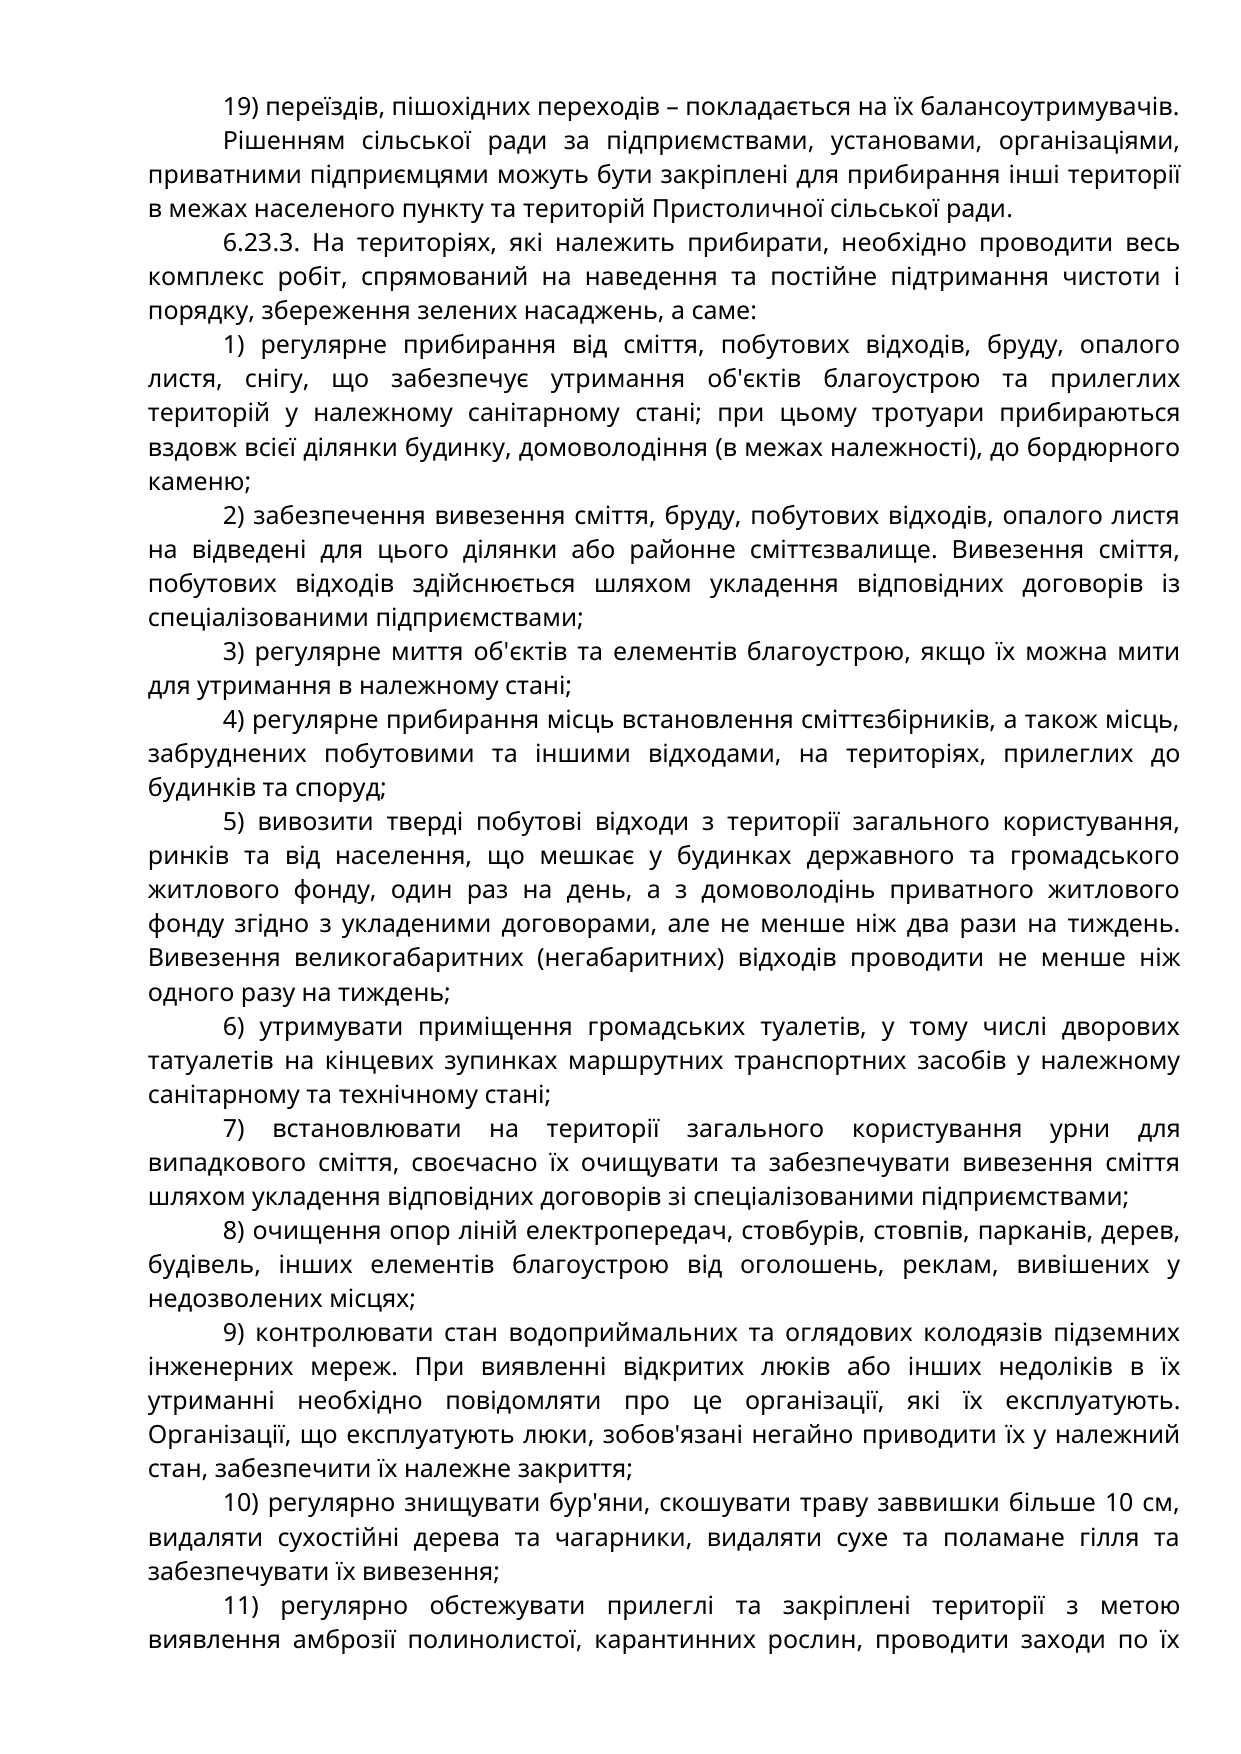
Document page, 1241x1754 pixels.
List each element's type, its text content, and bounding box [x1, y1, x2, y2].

text 1) регулярне прибирання від сміття, побутових відходів, бруду, опалого листя, снігу, що забезпечує утримання об'єктів благоустрою та прилеглих територій у належному санітарному стані; при цьому тротуари прибираються вздовж всієї ділянки будинку, домоволодіння (в межах належності), до бордюрного каменю; [148, 327, 1181, 497]
text 19) переїздів, пішохідних переходів – покладається на їх балансоутримувачів. [148, 88, 1181, 123]
text 9) контролювати стан водоприймальних та оглядових колодязів підземних інженерних мереж. При виявленні відкритих люків або інших недоліків в їх утриманні необхідно повідомляти про це організації, які їх експлуатують. Організації, що експлуатують люки, зобов'язані негайно приводити їх у належний стан, забезпечити їх належне закриття; [148, 1315, 1181, 1485]
text 7) встановлювати на території загального користування урни для випадкового сміття, своєчасно їх очищувати та забезпечувати вивезення сміття шляхом укладення відповідних договорів зі спеціалізованими підприємствами; [148, 1110, 1181, 1213]
text 6) утримувати приміщення громадських туалетів, у тому числі дворових татуалетів на кінцевих зупинках маршрутних транспортних засобів у належному санітарному та технічному стані; [148, 1008, 1181, 1110]
text 3) регулярне миття об'єктів та елементів благоустрою, якщо їх можна мити для утримання в належному стані; [148, 633, 1181, 702]
text 4) регулярне прибирання місць встановлення сміттєзбірників, а також місць, забруднених побутовими та іншими відходами, на територіях, прилеглих до будинків та споруд; [148, 702, 1181, 804]
text Рішенням сільської ради за підприємствами, установами, організаціями, приватними підприємцями можуть бути закріплені для прибирання інші території в межах населеного пункту та територій Пристоличної сільської ради. [148, 123, 1181, 225]
text 2) забезпечення вивезення сміття, бруду, побутових відходів, опалого листя на відведені для цього ділянки або районне сміттєзвалище. Вивезення сміття, побутових відходів здійснюється шляхом укладення відповідних договорів із спеціалізованими підприємствами; [148, 497, 1181, 633]
text 8) очищення опор ліній електропередач, стовбурів, стовпів, парканів, дерев, будівель, інших елементів благоустрою від оголошень, реклам, вивішених у недозволених місцях; [148, 1213, 1181, 1315]
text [148, 1587, 1181, 1655]
text 10) регулярно знищувати бур'яни, скошувати траву заввишки більше , видаляти сухостійні дерева та чагарники, видаляти сухе та поламане гілля та забезпечувати їх вивезення; [148, 1485, 1181, 1587]
text 5) вивозити тверді побутові відходи з території загального користування, ринків та від населення, що мешкає у будинках державного та громадського житлового фонду, один раз на день, а з домоволодінь приватного житлового фонду згідно з укладеними договорами, але не менше ніж два рази на тиждень. Вивезення великогабаритних (негабаритних) відходів проводити не менше ніж одного разу на тиждень; [148, 804, 1181, 1008]
text 6.23.3. На територіях, які належить прибирати, необхідно проводити весь комплекс робіт, спрямований на наведення та постійне підтримання чистоти і порядку, збереження зелених насаджень, а саме: [148, 225, 1181, 327]
